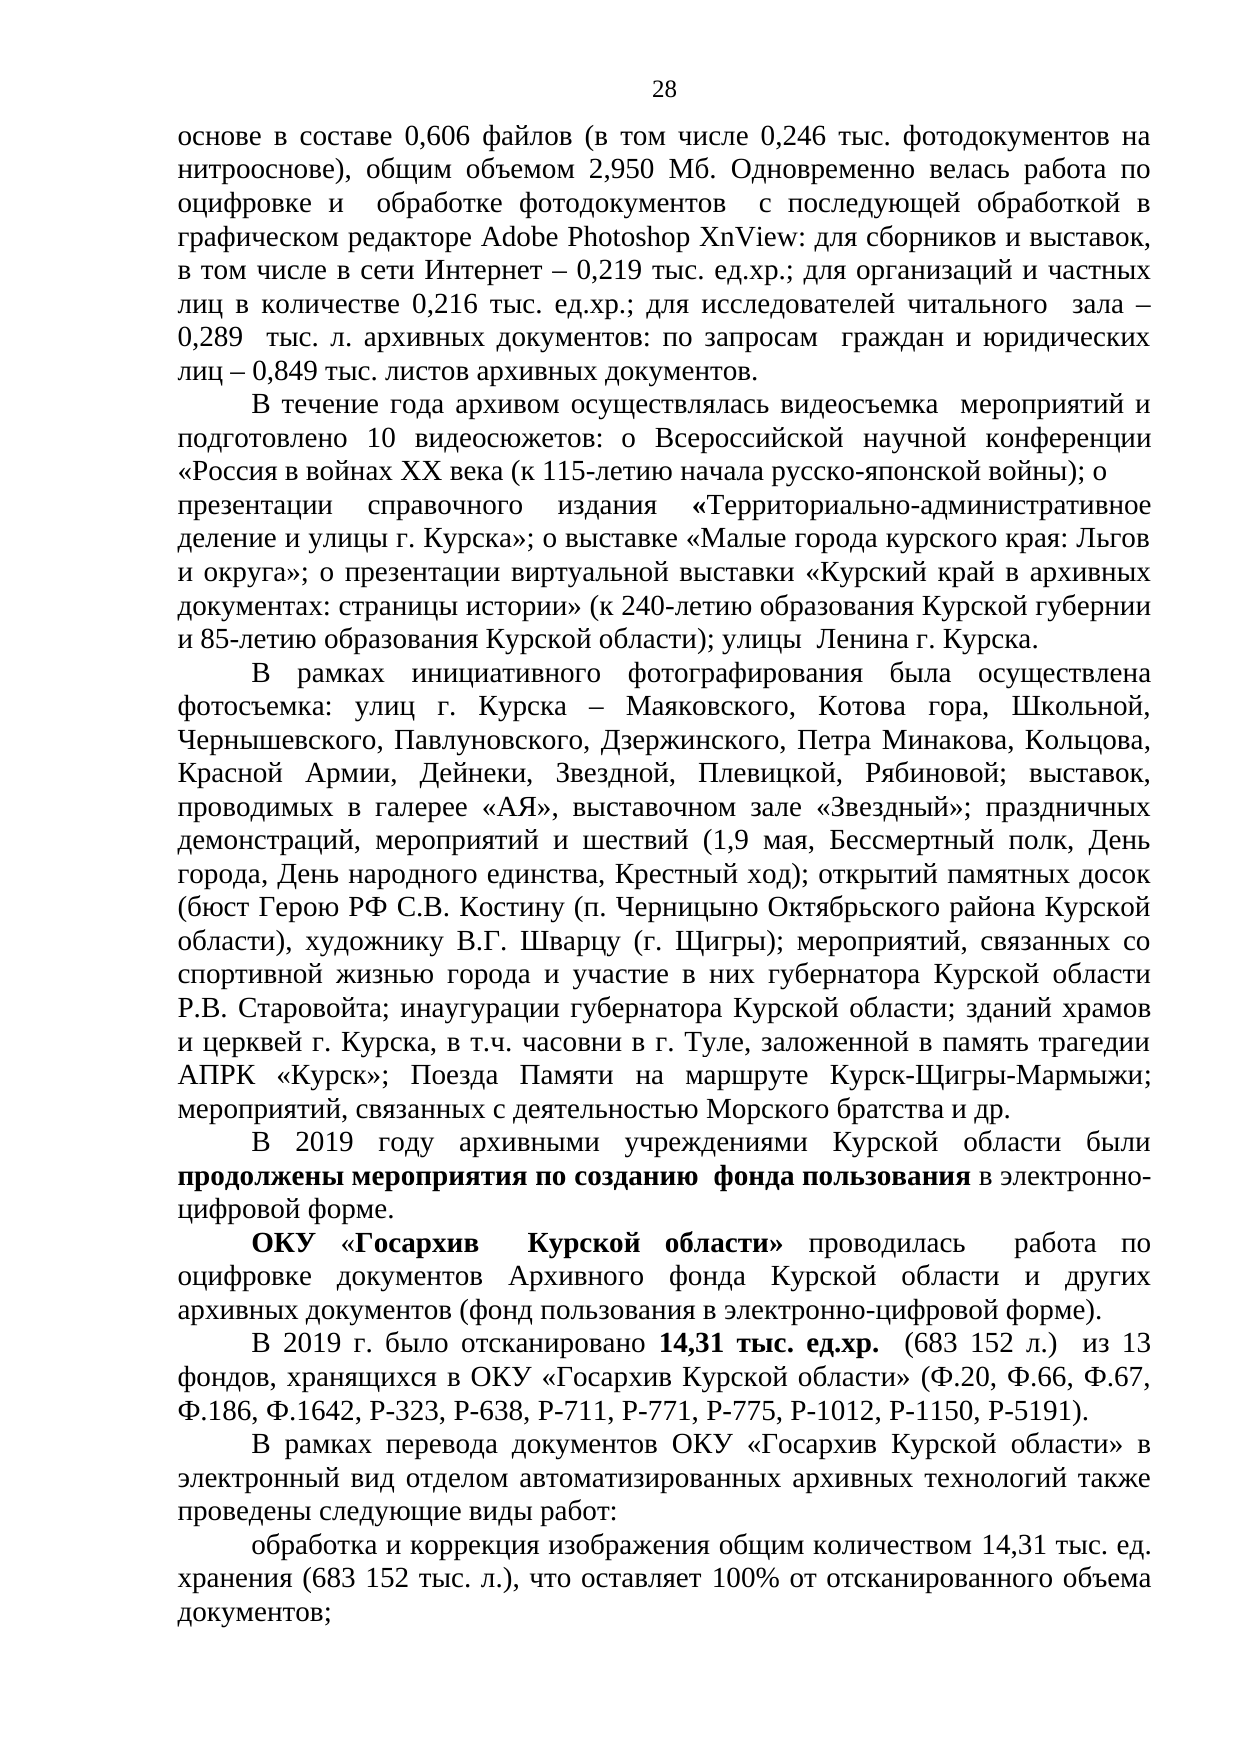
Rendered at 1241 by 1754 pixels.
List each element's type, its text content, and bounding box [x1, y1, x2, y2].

text В рамках инициативного фотографирования была осуществлена фотосъемка: улиц г. Курска – Маяковского, Котова гора, Школьной, Чернышевского, Павлуновского, Дзержинского, Петра Минакова, Кольцова, Красной Армии, Дейнеки, Звездной, Плевицкой, Рябиновой; выставок, проводимых в галерее «АЯ», выставочном зале «Звездный»; праздничных демонстраций, мероприятий и шествий (1,9 мая, Бессмертный полк, День города, День народного единства, Крестный ход); открытий памятных досок (бюст Герою РФ С.В. Костину (п. Черницыно Октябрьского района Курской области), художнику В.Г. Шварцу (г. Щигры); мероприятий, связанных со спортивной жизнью города и участие в них губернатора Курской области Р.В. Старовойта; инаугурации губернатора Курской области; зданий храмов и церквей г. Курска, в т.ч. часовни в г. Туле, заложенной в память трагедии АПРК «Курск»; Поезда Памяти на маршруте Курск-Щигры-Мармыжи; мероприятий, связанных с деятельностью Морского братства и др. [177, 655, 1152, 1124]
text В течение года архивом осуществлялась видеосъемка мероприятий и подготовлено 10 видеосюжетов: о Всероссийской научной конференции «Россия в войнах XX века (к 115-летию начала русско-японской войны); о [177, 386, 1152, 487]
text обработка и коррекция изображения общим количеством 14,31 тыс. ед. хранения (683 152 тыс. л.), что оставляет 100% от отсканированного объема документов; [177, 1527, 1152, 1627]
text ОКУ «Госархив Курской области» проводилась работа по оцифровке документов Архивного фонда Курской области и других архивных документов (фонд пользования в электронно-цифровой форме). В 2019 г. было отсканировано 14,31 тыс. ед.хр. (683 152 л.) из 13 фондов, хранящихся в ОКУ «Госархив Курской области» (Ф.20, Ф.66, Ф.67, Ф.186, Ф.1642, Р-323, Р-638, Р-711, Р-771, Р-775, Р-1012, Р-1150, Р-5191). [177, 1225, 1152, 1426]
text презентации справочного издания «Территориально-административное деление и улицы г. Курска»; о выставке «Малые города курского края: Льгов и округа»; о презентации виртуальной выставки «Курский край в архивных документах: страницы истории» (к 240-летию образования Курской губернии и 85-летию образования Курской области); улицы Ленина г. Курска. [177, 487, 1152, 655]
text В 2019 году архивными учреждениями Курской области были продолжены мероприятия по созданию фонда пользования в электронно-цифровой форме. [177, 1124, 1152, 1225]
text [177, 118, 1152, 386]
text В рамках перевода документов ОКУ «Госархив Курской области» в электронный вид отделом автоматизированных архивных технологий также проведены следующие виды работ: [177, 1426, 1152, 1527]
